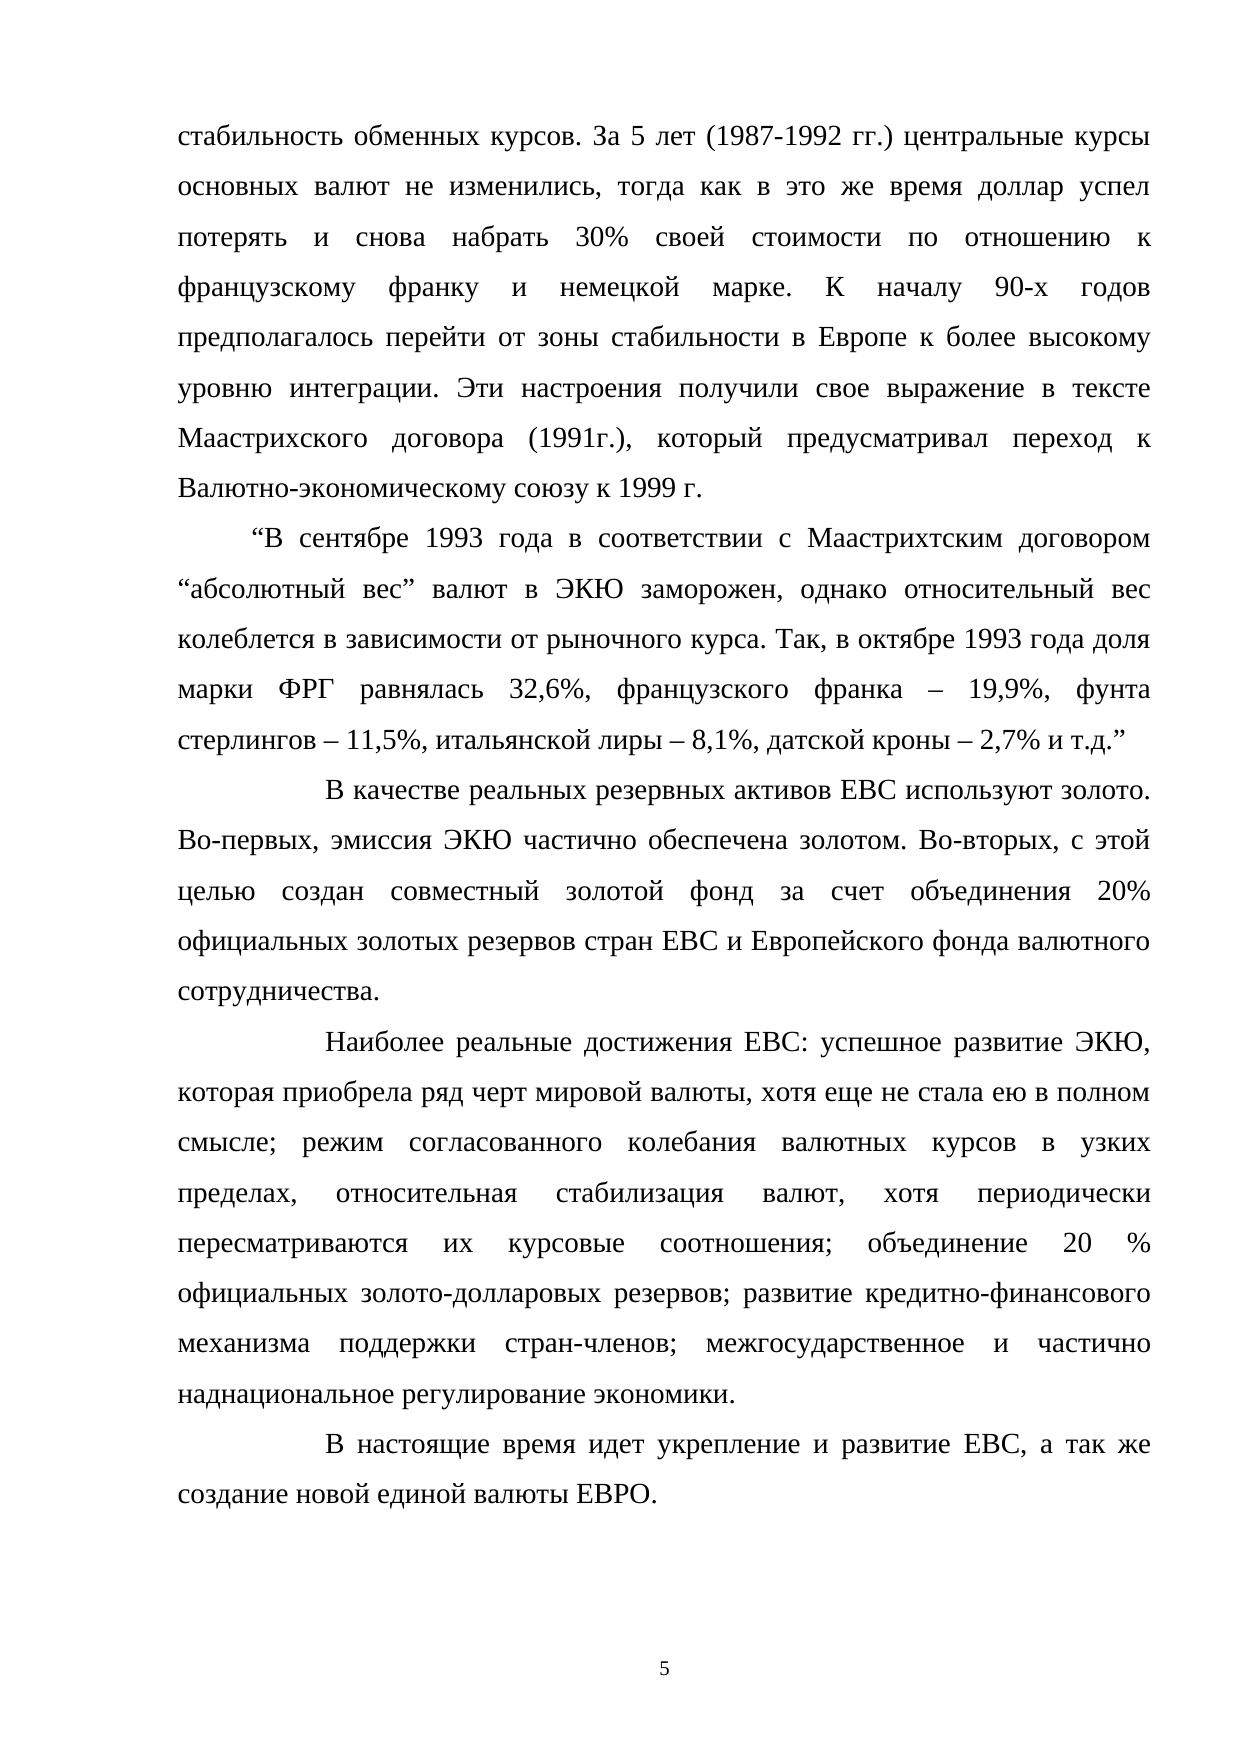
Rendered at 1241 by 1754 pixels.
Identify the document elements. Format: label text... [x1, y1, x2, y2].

text “В сентябре 1993 года в соответствии с Маастрихтским договором “абсолютный вес” валют в ЭКЮ заморожен, однако относительный вес колеблется в зависимости от рыночного курса. Так, в октябре 1993 года доля марки ФРГ равнялась 32,6%, французского франка – 19,9%, фунта стерлингов – 11,5%, итальянской лиры – 8,1%, датской кроны – 2,7% и т.д.” [177, 521, 1152, 755]
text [177, 118, 1152, 504]
text В качестве реальных резервных активов ЕВС используют золото. Во-первых, эмиссия ЭКЮ частично обеспечена золотом. Во-вторых, с этой целью создан совместный золотой фонд за счет объединения 20% официальных золотых резервов стран ЕВС и Европейского фонда валютного сотрудничества. [177, 772, 1152, 1007]
text В настоящие время идет укрепление и развитие ЕВС, а так же создание новой единой валюты ЕВРО. [177, 1426, 1152, 1510]
text Наиболее реальные достижения ЕВС: успешное развитие ЭКЮ, которая приобрела ряд черт мировой валюты, хотя еще не стала ею в полном смысле; режим согласованного колебания валютных курсов в узких пределах, относительная стабилизация валют, хотя периодически пересматриваются их курсовые соотношения; объединение 20 % официальных золото-долларовых резервов; развитие кредитно-финансового механизма поддержки стран-членов; межгосударственное и частично наднациональное регулирование экономики. [177, 1024, 1152, 1409]
